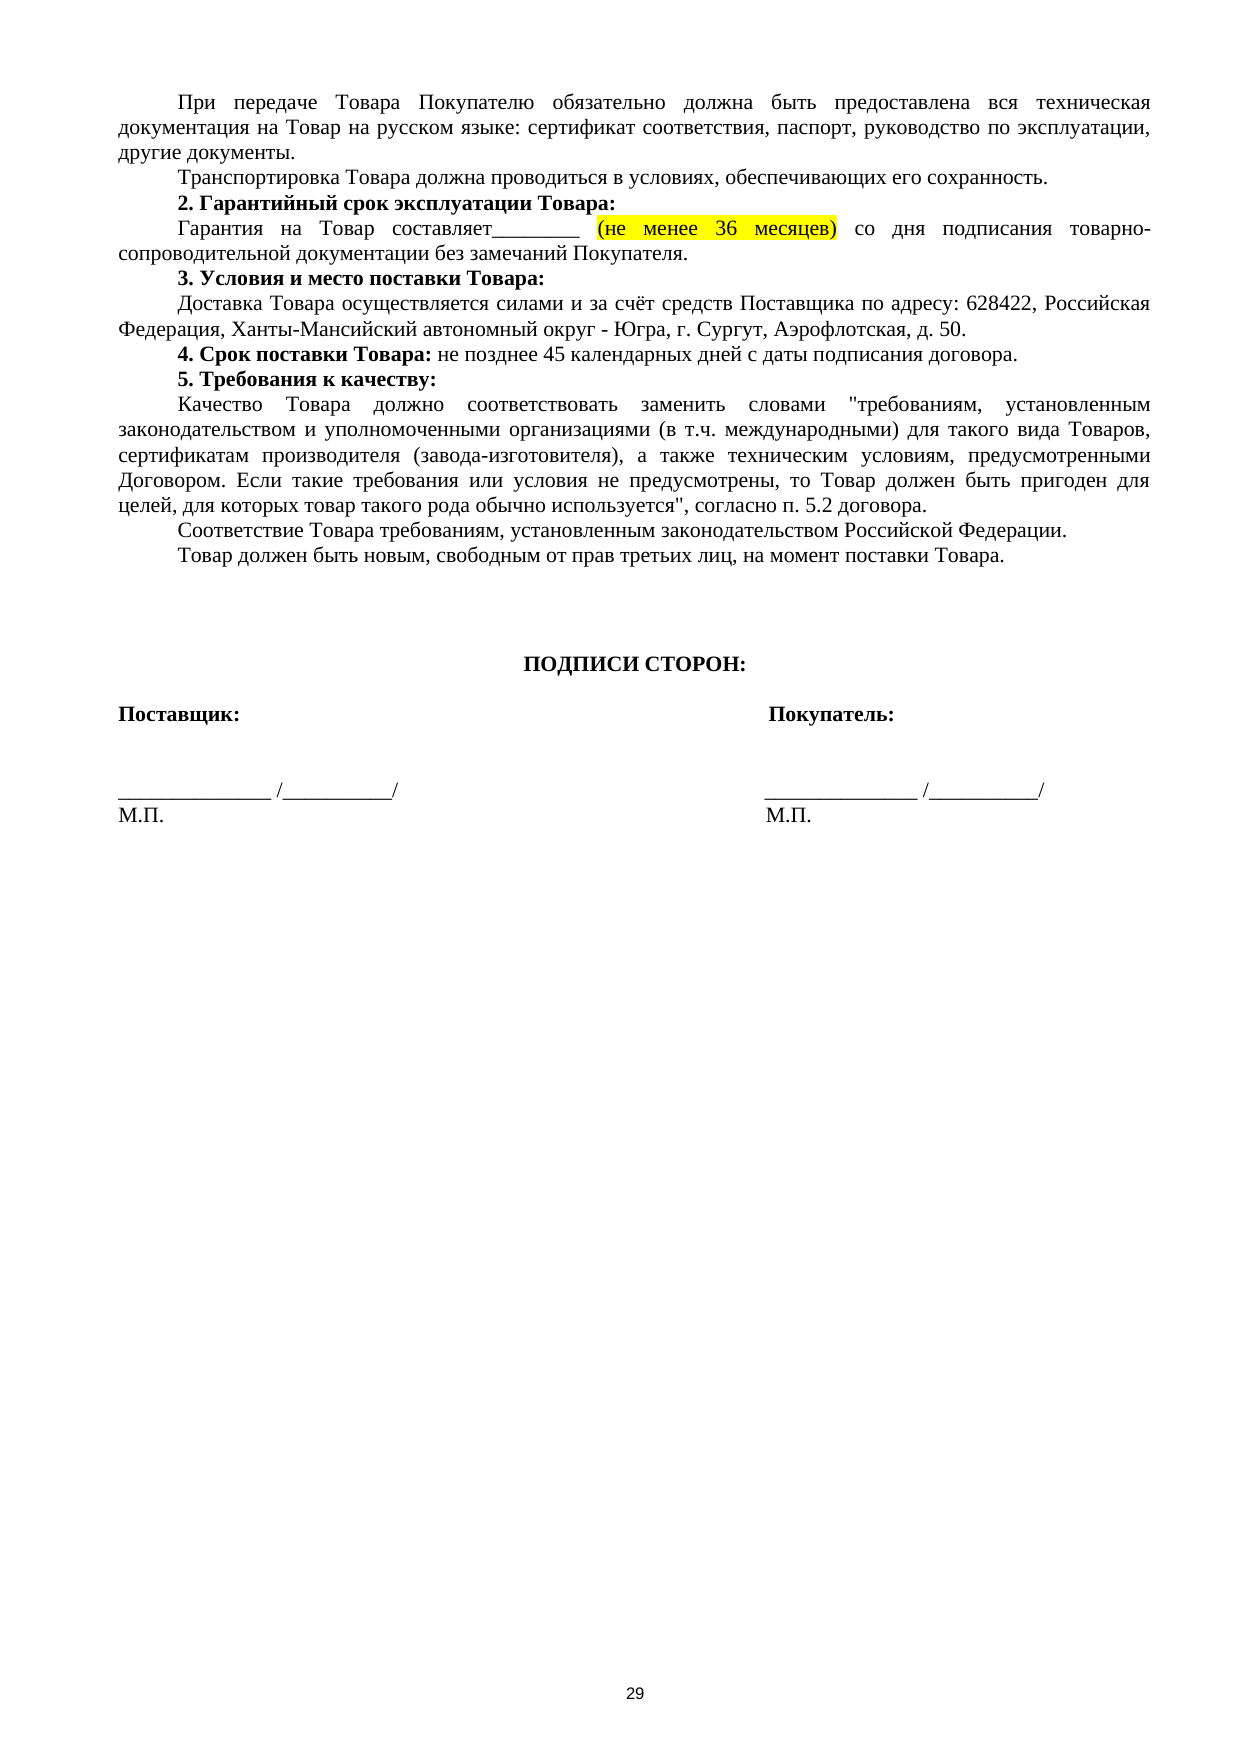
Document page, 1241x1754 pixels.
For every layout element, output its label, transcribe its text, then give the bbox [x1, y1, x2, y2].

text 5. Требования к качеству: [118, 366, 1152, 391]
text ПОДПИСИ СТОРОН: [118, 651, 1152, 676]
text 2. Гарантийный срок эксплуатации Товара: [118, 189, 1152, 215]
text ______________ /__________/ ______________ /__________/ [118, 777, 1152, 802]
text При передаче Товара Покупателю обязательно должна быть предоставлена вся техническая документация на Товар на русском языке: сертификат соответствия, паспорт, руководство по эксплуатации, другие документы. [118, 89, 1152, 164]
text М.П. М.П. [118, 802, 1152, 827]
text 3. Условия и место поставки Товара: [118, 265, 1152, 290]
text Доставка Товара осуществляется силами и за счёт средств Поставщика по адресу: 628422, Российская Федерация, Ханты-Мансийский автономный округ - Югра, г. Сургут, Аэрофлотская, д. 50. [118, 290, 1152, 341]
text Качество Товара должно соответствовать заменить словами "требованиям, установленным законодательством и уполномоченными организациями (в т.ч. международными) для такого вида Товаров, сертификатам производителя (завода-изготовителя), а также техническим условиям, предусмотренными Договором. Если такие требования или условия не предусмотрены, то Товар должен быть пригоден для целей, для которых товар такого рода обычно используется", согласно п. 5.2 договора. [118, 391, 1152, 517]
text Поставщик: Покупатель: [118, 701, 1152, 726]
text Транспортировка Товара должна проводиться в условиях, обеспечивающих его сохранность. [118, 164, 1152, 189]
text Соответствие Товара требованиям, установленным законодательством Российской Федерации. [118, 517, 1152, 542]
text Гарантия на Товар составляет________ (не менее 36 месяцев) со дня подписания товарно-сопроводительной документации без замечаний Покупателя. [118, 215, 1152, 265]
text 4. Срок поставки Товара: не позднее 45 календарных дней с даты подписания договора. [118, 341, 1152, 366]
text Товар должен быть новым, свободным от прав третьих лиц, на момент поставки Товара. [118, 542, 1152, 568]
